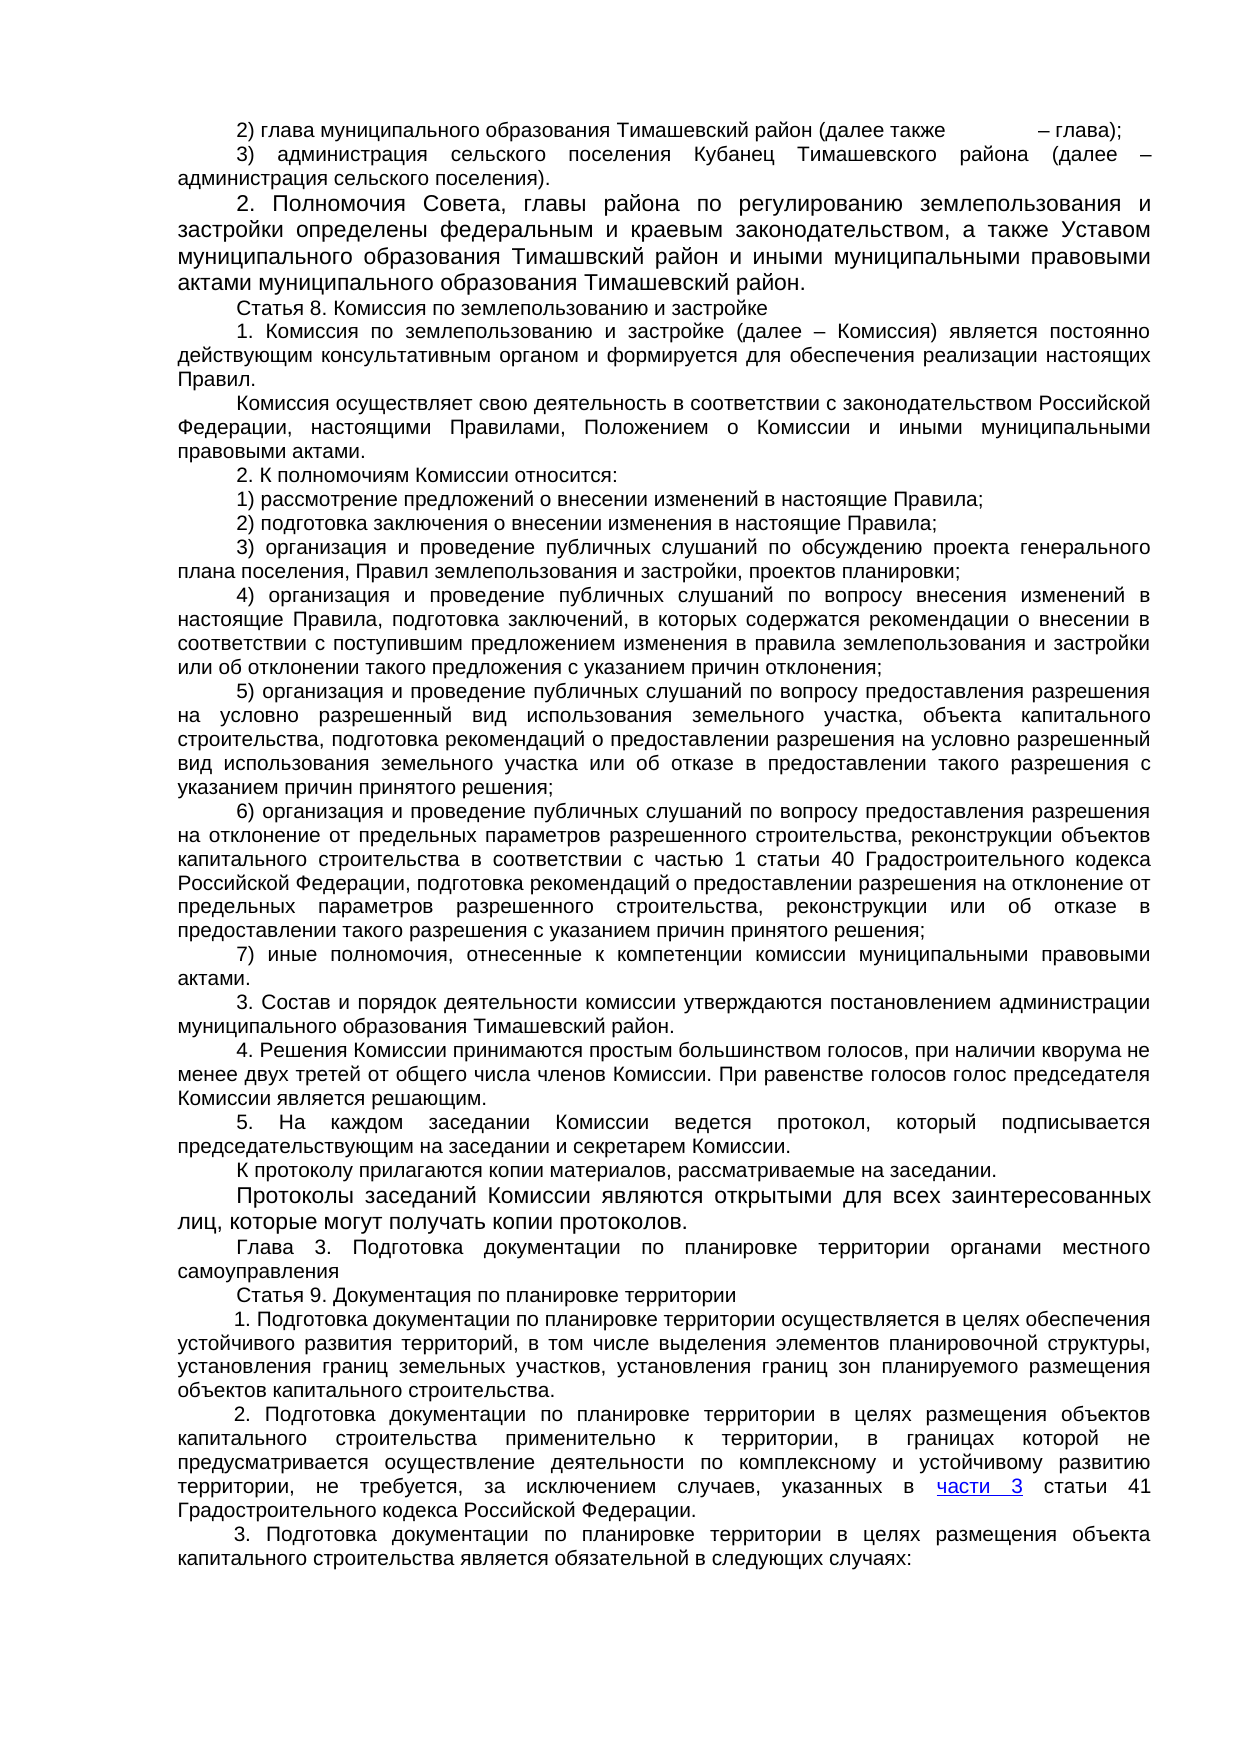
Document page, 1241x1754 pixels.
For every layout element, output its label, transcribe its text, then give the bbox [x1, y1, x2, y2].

text 1. Комиссия по землепользованию и застройке (далее – Комиссия) является постоянно действующим консультативным органом и формируется для обеспечения реализации настоящих Правил. [177, 319, 1152, 391]
text 2) подготовка заключения о внесении изменения в настоящие Правила; [177, 511, 1152, 535]
text 2. Подготовка документации по планировке территории в целях размещения объектов капитального строительства применительно к территории, в границах которой не предусматривается осуществление деятельности по комплексному и устойчивому развитию территории, не требуется, за исключением случаев, указанных в части 3 статьи 41 Градостроительного кодекса Российской Федерации. [177, 1402, 1152, 1522]
text 5. На каждом заседании Комиссии ведется протокол, который подписывается председательствующим на заседании и секретарем Комиссии. [177, 1110, 1152, 1158]
text 7) иные полномочия, отнесенные к компетенции комиссии муниципальными правовыми актами. [177, 942, 1152, 990]
subtitle Статья 9. Документация по планировке территории [177, 1282, 1152, 1306]
text 2) глава муниципального образования Тимашевский район (далее также – глава); [177, 118, 1152, 142]
text Комиссия осуществляет свою деятельность в соответствии с законодательством Российской Федерации, настоящими Правилами, Положением о Комиссии и иными муниципальными правовыми актами. [177, 391, 1152, 463]
text К протоколу прилагаются копии материалов, рассматриваемые на заседании. [177, 1158, 1152, 1182]
text 5) организация и проведение публичных слушаний по вопросу предоставления разрешения на условно разрешенный вид использования земельного участка, объекта капитального строительства, подготовка рекомендаций о предоставлении разрешения на условно разрешенный вид использования земельного участка или об отказе в предоставлении такого разрешения с указанием причин принятого решения; [177, 679, 1152, 798]
text 1) рассмотрение предложений о внесении изменений в настоящие Правила; [177, 487, 1152, 511]
text 2. К полномочиям Комиссии относится: [177, 463, 1152, 487]
text 6) организация и проведение публичных слушаний по вопросу предоставления разрешения на отклонение от предельных параметров разрешенного строительства, реконструкции объектов капитального строительства в соответствии с частью 1 статьи 40 Градостроительного кодекса Российской Федерации, подготовка рекомендаций о предоставлении разрешения на отклонение от предельных параметров разрешенного строительства, реконструкции или об отказе в предоставлении такого разрешения с указанием причин принятого решения; [177, 798, 1152, 942]
subtitle Глава 3. Подготовка документации по планировке территории органами местного самоуправления [177, 1234, 1152, 1282]
text 4) организация и проведение публичных слушаний по вопросу внесения изменений в настоящие Правила, подготовка заключений, в которых содержатся рекомендации о внесении в соответствии с поступившим предложением изменения в правила землепользования и застройки или об отклонении такого предложения с указанием причин отклонения; [177, 583, 1152, 679]
text 3) организация и проведение публичных слушаний по обсуждению проекта генерального плана поселения, Правил землепользования и застройки, проектов планировки; [177, 535, 1152, 583]
text 3. Состав и порядок деятельности комиссии утверждаются постановлением администрации муниципального образования Тимашевский район. [177, 990, 1152, 1038]
text 3. Подготовка документации по планировке территории в целях размещения объекта капитального строительства является обязательной в следующих случаях: [177, 1522, 1152, 1570]
text 1. Подготовка документации по планировке территории осуществляется в целях обеспечения устойчивого развития территорий, в том числе выделения элементов планировочной структуры, установления границ земельных участков, установления границ зон планируемого размещения объектов капитального строительства. [177, 1306, 1152, 1402]
text 3) администрация сельского поселения Кубанец Тимашевского района (далее – администрация сельского поселения). [177, 142, 1152, 190]
subtitle Статья 8. Комиссия по землепользованию и застройке [177, 295, 1152, 319]
text 2. Полномочия Совета, главы района по регулированию землепользования и застройки определены федеральным и краевым законодательством, а также Уставом муниципального образования Тимашвский район и иными муниципальными правовыми актами муниципального образования Тимашевский район. [177, 190, 1152, 295]
text Протоколы заседаний Комиссии являются открытыми для всех заинтересованных лиц, которые могут получать копии протоколов. [177, 1182, 1152, 1234]
text 4. Решения Комиссии принимаются простым большинством голосов, при наличии кворума не менее двух третей от общего числа членов Комиссии. При равенстве голосов голос председателя Комиссии является решающим. [177, 1038, 1152, 1110]
